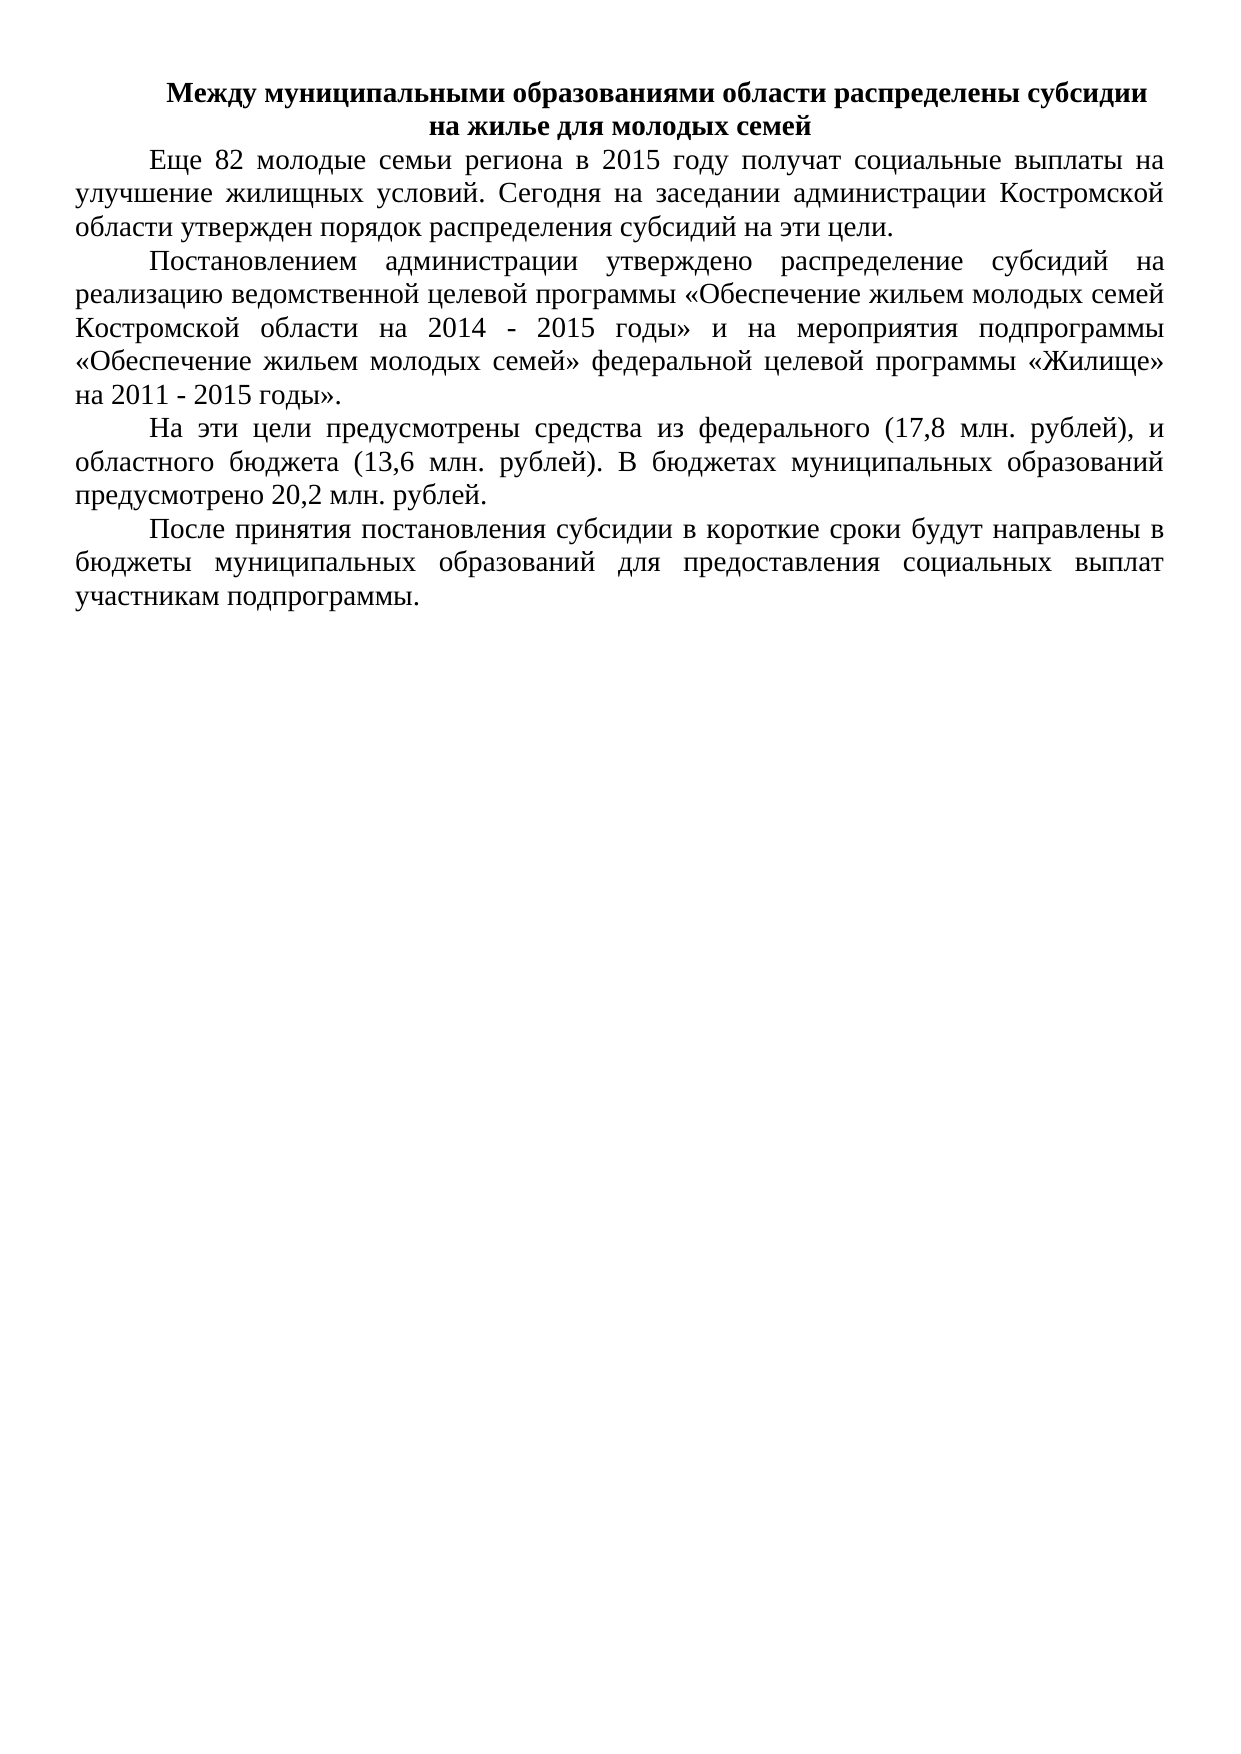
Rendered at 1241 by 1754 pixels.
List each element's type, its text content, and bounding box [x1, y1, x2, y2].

text Постановлением администрации утверждено распределение субсидий на реализацию ведомственной целевой программы «Обеспечение жильем молодых семей Костромской области на 2014 - 2015 годы» и на мероприятия подпрограммы «Обеспечение жильем молодых семей» федеральной целевой программы «Жилище» на 2011 - 2015 годы». [75, 243, 1165, 410]
text Между муниципальными образованиями области распределены субсидии на жилье для молодых семей [75, 75, 1165, 142]
text Еще 82 молодые семьи региона в 2015 году получат социальные выплаты на улучшение жилищных условий. Сегодня на заседании администрации Костромской области утвержден порядок распределения субсидий на эти цели. [75, 142, 1165, 243]
text После принятия постановления субсидии в короткие сроки будут направлены в бюджеты муниципальных образований для предоставления социальных выплат участникам подпрограммы. [75, 511, 1165, 612]
text На эти цели предусмотрены средства из федерального (17,8 млн. рублей), и областного бюджета (13,6 млн. рублей). В бюджетах муниципальных образований предусмотрено 20,2 млн. рублей. [75, 410, 1165, 511]
